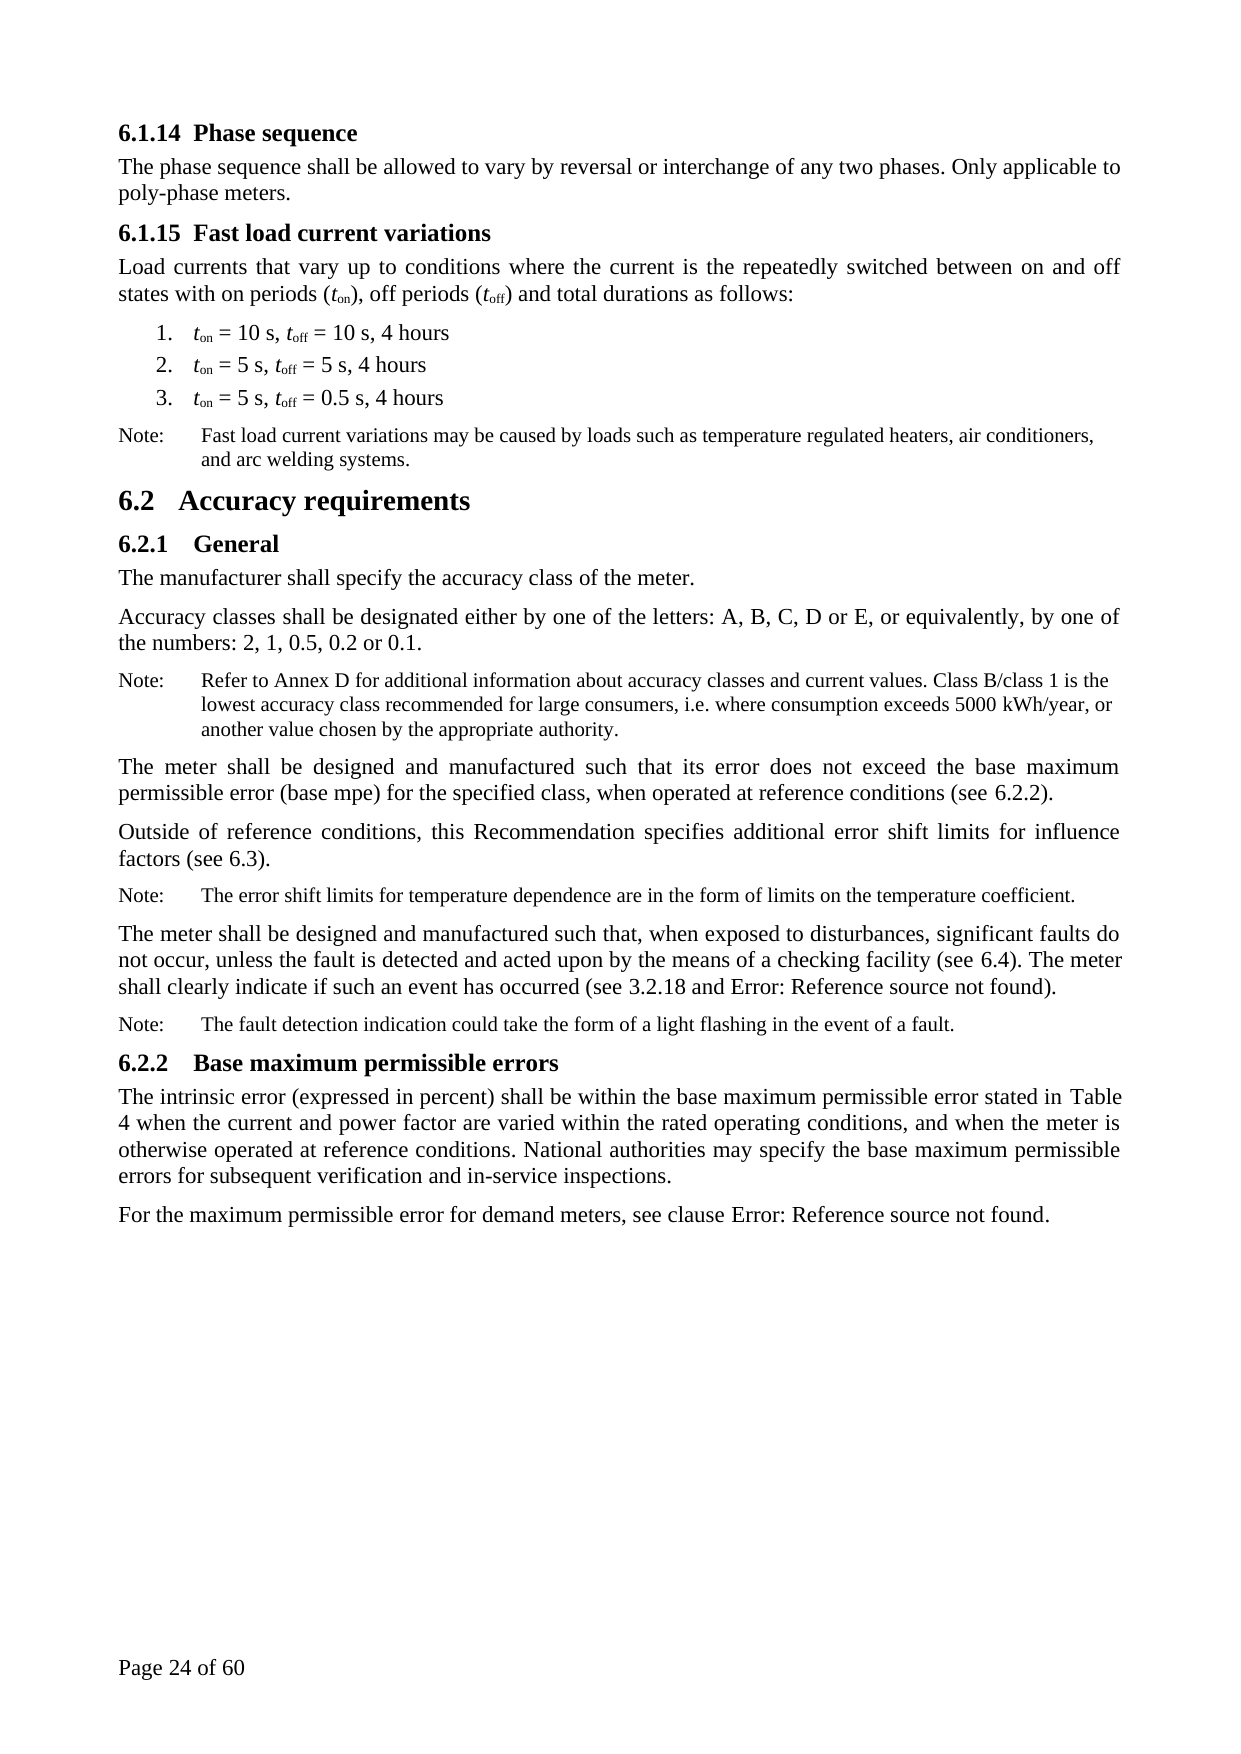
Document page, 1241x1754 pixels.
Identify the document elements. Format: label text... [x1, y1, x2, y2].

text Accuracy classes shall be designated either by one of the letters: A, B, C, D or E, or equivalently, by one of the numbers: 2, 1, 0.5, 0.2 or 0.1. [118, 603, 1122, 656]
text Load currents that vary up to conditions where the current is the repeatedly switched between on and off states with on periods (ton), off periods (toff) and total durations as follows: [118, 253, 1122, 306]
text Note: Refer to Annex D for additional information about accuracy classes and current values. Class B/class 1 is the lowest accuracy class recommended for large consumers, i.e. where consumption exceeds 5000 kWh/year, or another value chosen by the appropriate authority. [118, 668, 1122, 741]
list ton = 5 s, toff = 0.5 s, 4 hours [156, 384, 1122, 410]
text Note: Fast load current variations may be caused by loads such as temperature regulated heaters, air conditioners, and arc welding systems. [118, 423, 1122, 471]
subtitle Accuracy requirements [118, 483, 1122, 517]
subtitle Base maximum permissible errors [118, 1048, 1122, 1077]
text Note: The fault detection indication could take the form of a light flashing in the event of a fault. [118, 1012, 1122, 1036]
text Outside of reference conditions, this Recommendation specifies additional error shift limits for influence factors (see 6.3). [118, 818, 1122, 871]
subtitle General [118, 529, 1122, 558]
text The phase sequence shall be allowed to vary by reversal or interchange of any two phases. Only applicable to poly-phase meters. [118, 153, 1122, 206]
text The manufacturer shall specify the accuracy class of the meter. [118, 564, 1122, 591]
text Note: The error shift limits for temperature dependence are in the form of limits on the temperature coefficient. [118, 883, 1122, 907]
text The intrinsic error (expressed in percent) shall be within the base maximum permissible error stated in Table 4 when the current and power factor are varied within the rated operating conditions, and when the meter is otherwise operated at reference conditions. National authorities may specify the base maximum permissible errors for subsequent verification and in-service inspections. [118, 1083, 1122, 1188]
list ton = 5 s, toff = 5 s, 4 hours [156, 351, 1122, 377]
subtitle Phase sequence [118, 118, 1122, 147]
text The meter shall be designed and manufactured such that its error does not exceed the base maximum permissible error (base mpe) for the specified class, when operated at reference conditions (see 6.2.2). [118, 753, 1122, 806]
subtitle Fast load current variations [118, 218, 1122, 247]
list ton = 10 s, toff = 10 s, 4 hours [156, 318, 1122, 345]
